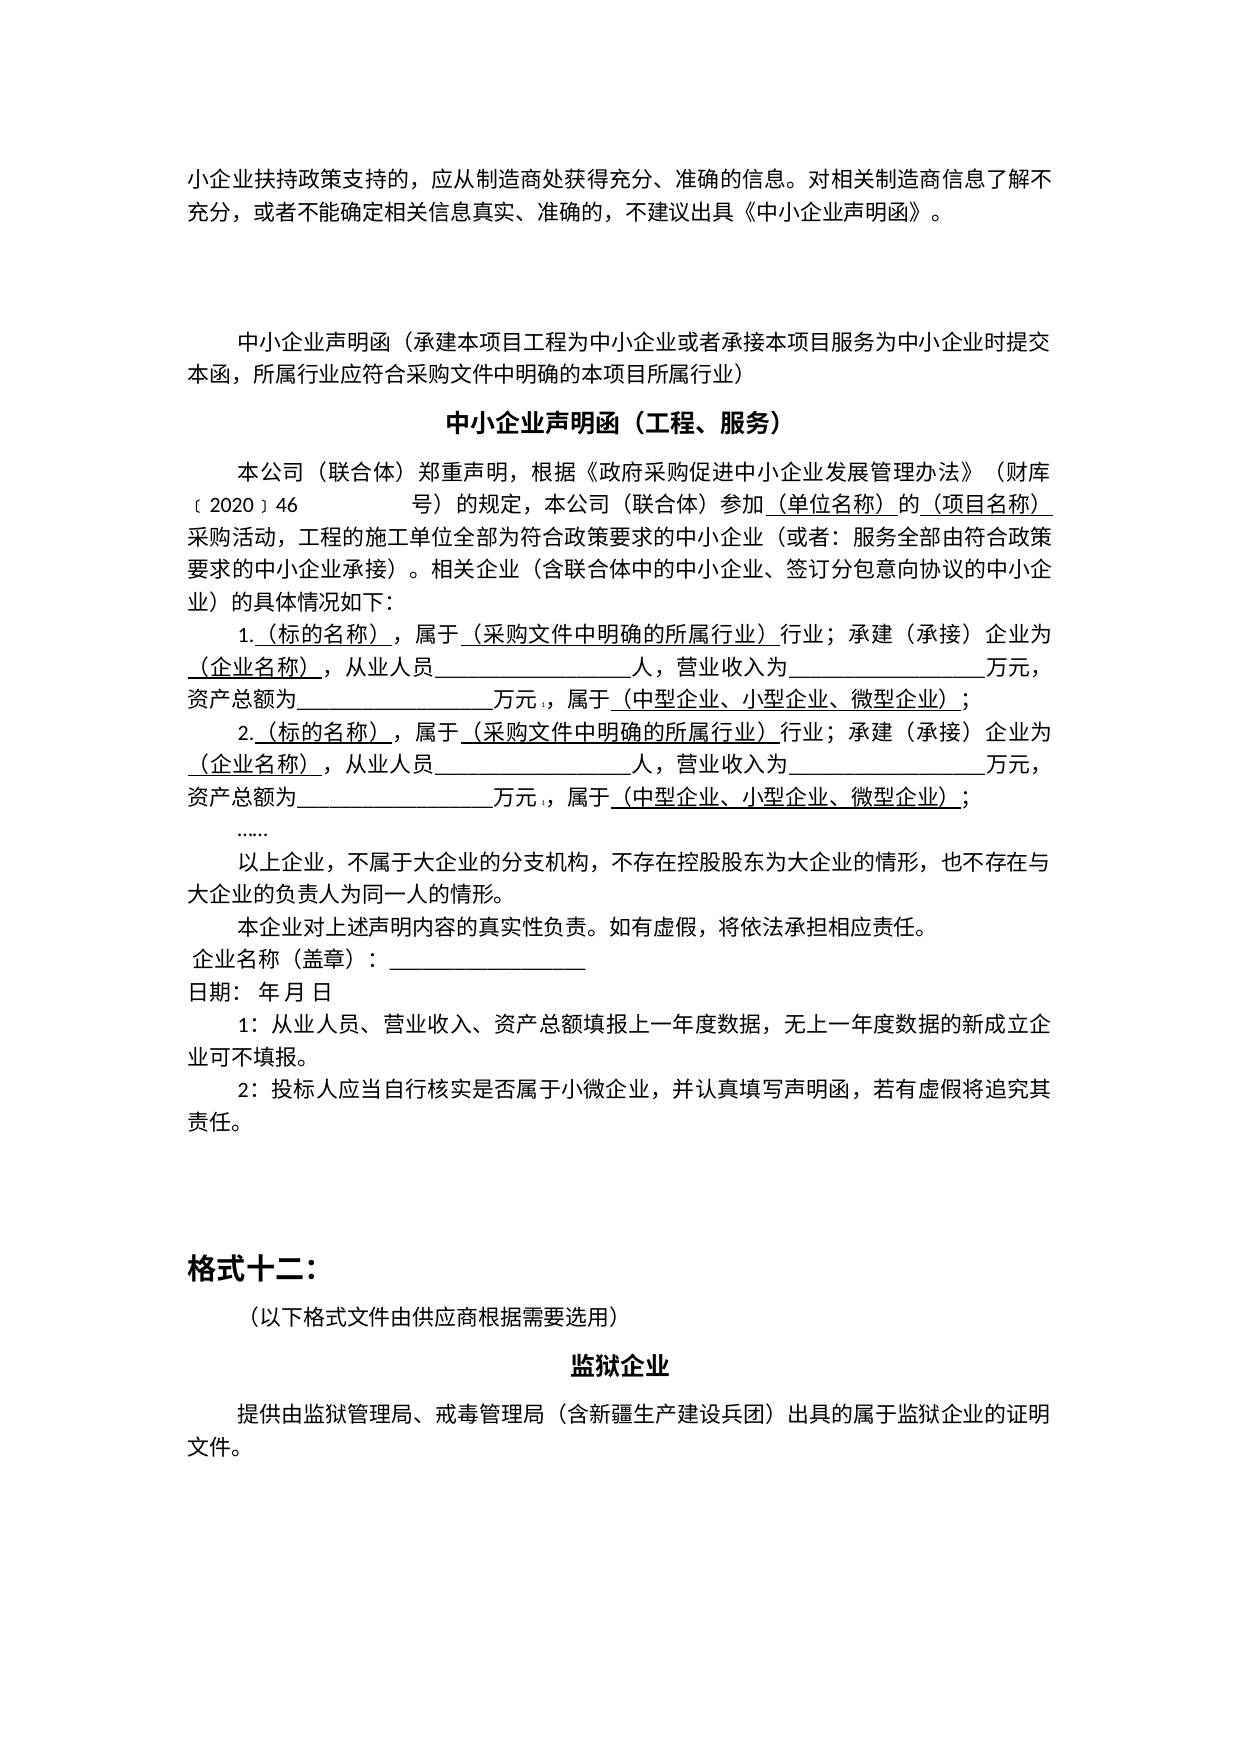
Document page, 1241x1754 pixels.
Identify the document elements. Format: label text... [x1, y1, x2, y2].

text 日期： 年 月 日 [187, 974, 1053, 1007]
text …… [187, 812, 1053, 844]
text 1.（标的名称），属于（采购文件中明确的所属行业）行业；承建（承接）企业为（企业名称），从业人员__________________人，营业收入为__________________万元，资产总额为__________________万元1，属于（中型企业、小型企业、微型企业）； [187, 617, 1053, 714]
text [187, 162, 1053, 227]
text 本企业对上述声明内容的真实性负责。如有虚假，将依法承担相应责任。 [187, 909, 1053, 942]
text （以下格式文件由供应商根据需要选用） [187, 1299, 1053, 1332]
text 监狱企业 [187, 1332, 1053, 1397]
text 2：投标人应当自行核实是否属于小微企业，并认真填写声明函，若有虚假将追究其责任。 [187, 1072, 1053, 1137]
text 提供由监狱管理局、戒毒管理局（含新疆生产建设兵团）出具的属于监狱企业的证明文件。 [187, 1397, 1053, 1462]
text 1：从业人员、营业收入、资产总额填报上一年度数据，无上一年度数据的新成立企业可不填报。 [187, 1007, 1053, 1072]
text 格式十二： [187, 1234, 1053, 1299]
text 企业名称（盖章）：__________________ [187, 942, 1053, 974]
text 中小企业声明函（承建本项目工程为中小企业或者承接本项目服务为中小企业时提交本函，所属行业应符合采购文件中明确的本项目所属行业） [187, 324, 1053, 389]
text 2.（标的名称），属于（采购文件中明确的所属行业）行业；承建（承接）企业为（企业名称），从业人员__________________人，营业收入为__________________万元，资产总额为__________________万元1，属于（中型企业、小型企业、微型企业）； [187, 714, 1053, 812]
text 中小企业声明函（工程、服务） [187, 389, 1053, 454]
text 以上企业，不属于大企业的分支机构，不存在控股股东为大企业的情形，也不存在与大企业的负责人为同一人的情形。 [187, 844, 1053, 909]
text 本公司（联合体）郑重声明，根据《政府采购促进中小企业发展管理办法》（财库﹝2020﹞46 号）的规定，本公司（联合体）参加（单位名称）的（项目名称）采购活动，工程的施工单位全部为符合政策要求的中小企业（或者：服务全部由符合政策要求的中小企业承接）。相关企业（含联合体中的中小企业、签订分包意向协议的中小企业）的具体情况如下： [187, 454, 1053, 617]
